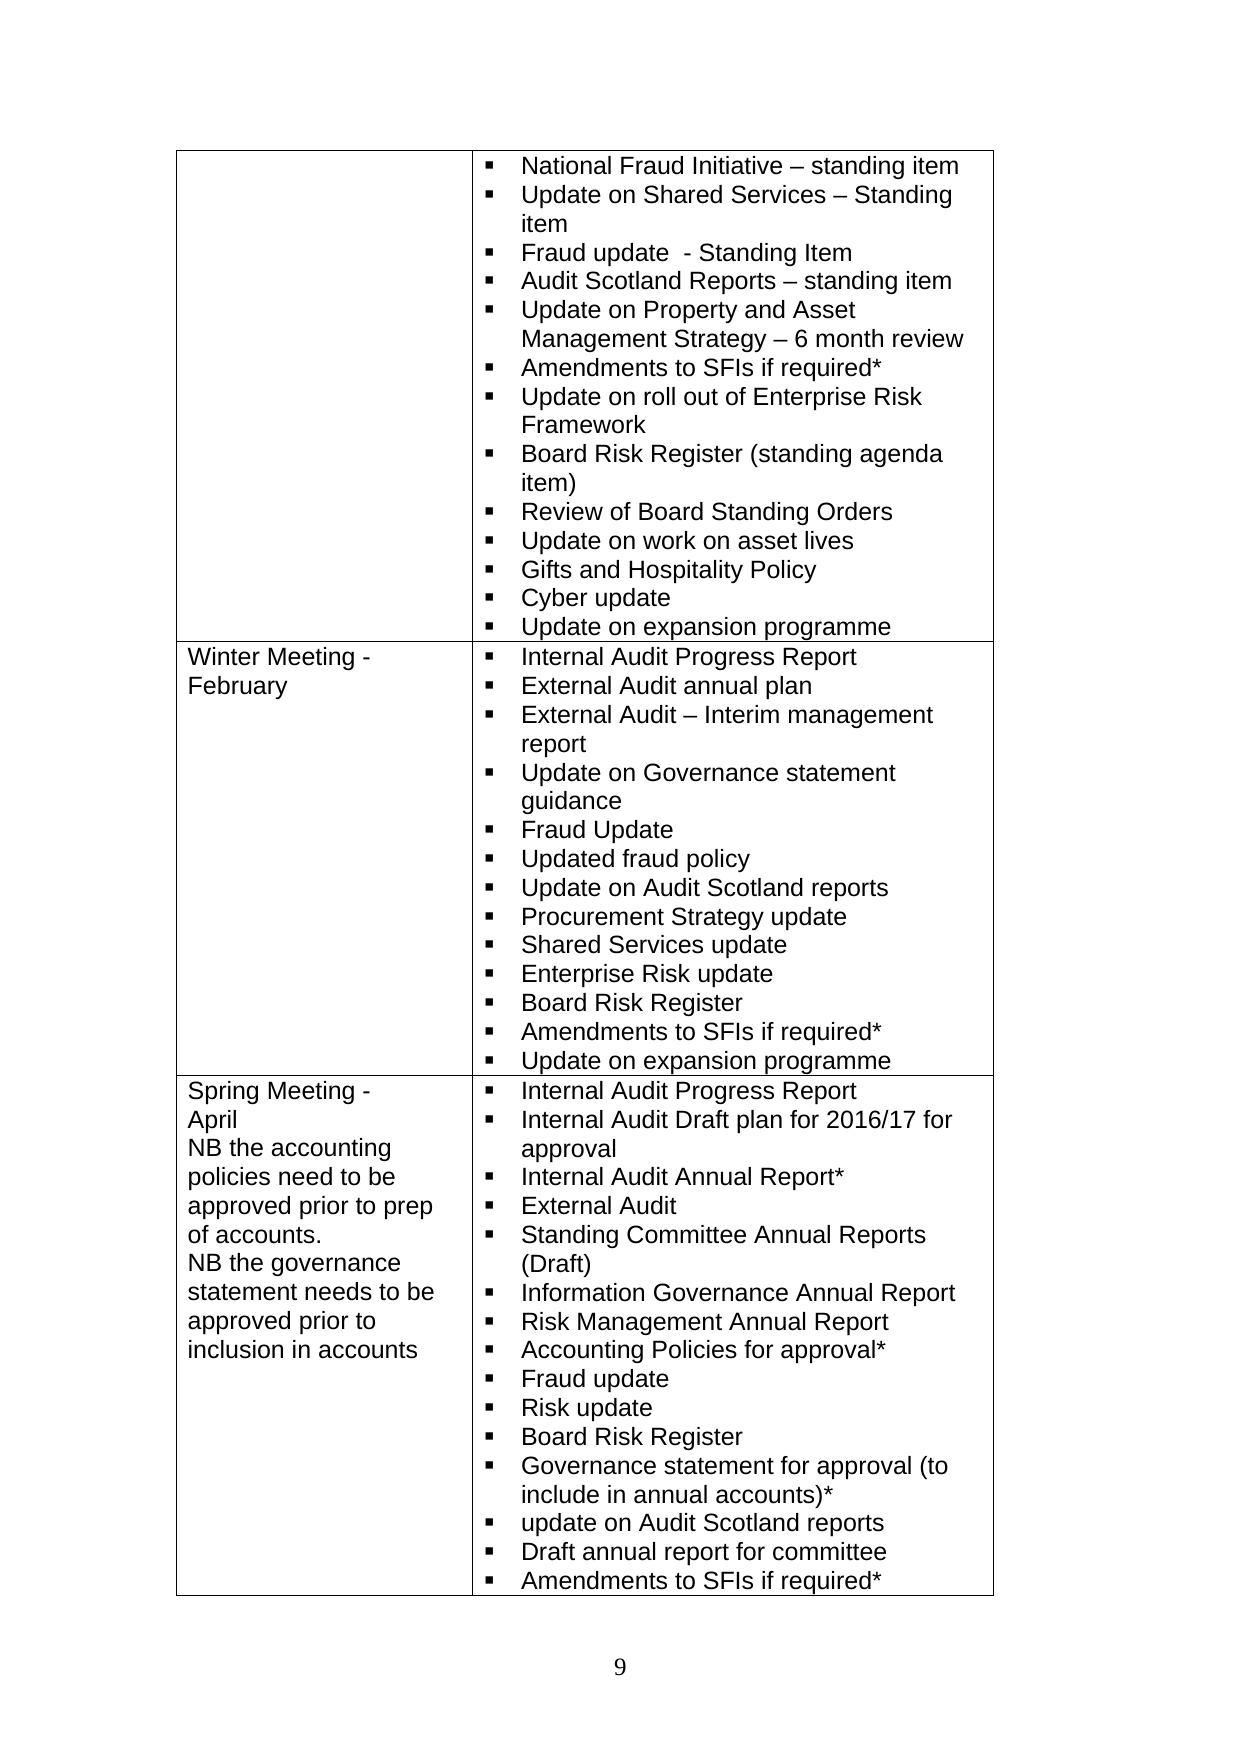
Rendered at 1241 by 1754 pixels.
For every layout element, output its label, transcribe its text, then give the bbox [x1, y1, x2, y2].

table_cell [177, 151, 472, 641]
table_cell Winter Meeting - February [177, 642, 472, 1075]
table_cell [473, 1076, 993, 1595]
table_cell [473, 151, 993, 641]
table_cell Internal Audit Progress Report External Audit annual plan External Audit – Interim management report Update on Governance statement guidance Fraud Update Updated fraud policy Update on Audit Scotland reports Procurement Strategy update Shared Services update Enterprise Risk update Board Risk Register Amendments to SFIs if required* Update on expansion programme [473, 642, 993, 1075]
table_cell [177, 1076, 472, 1595]
